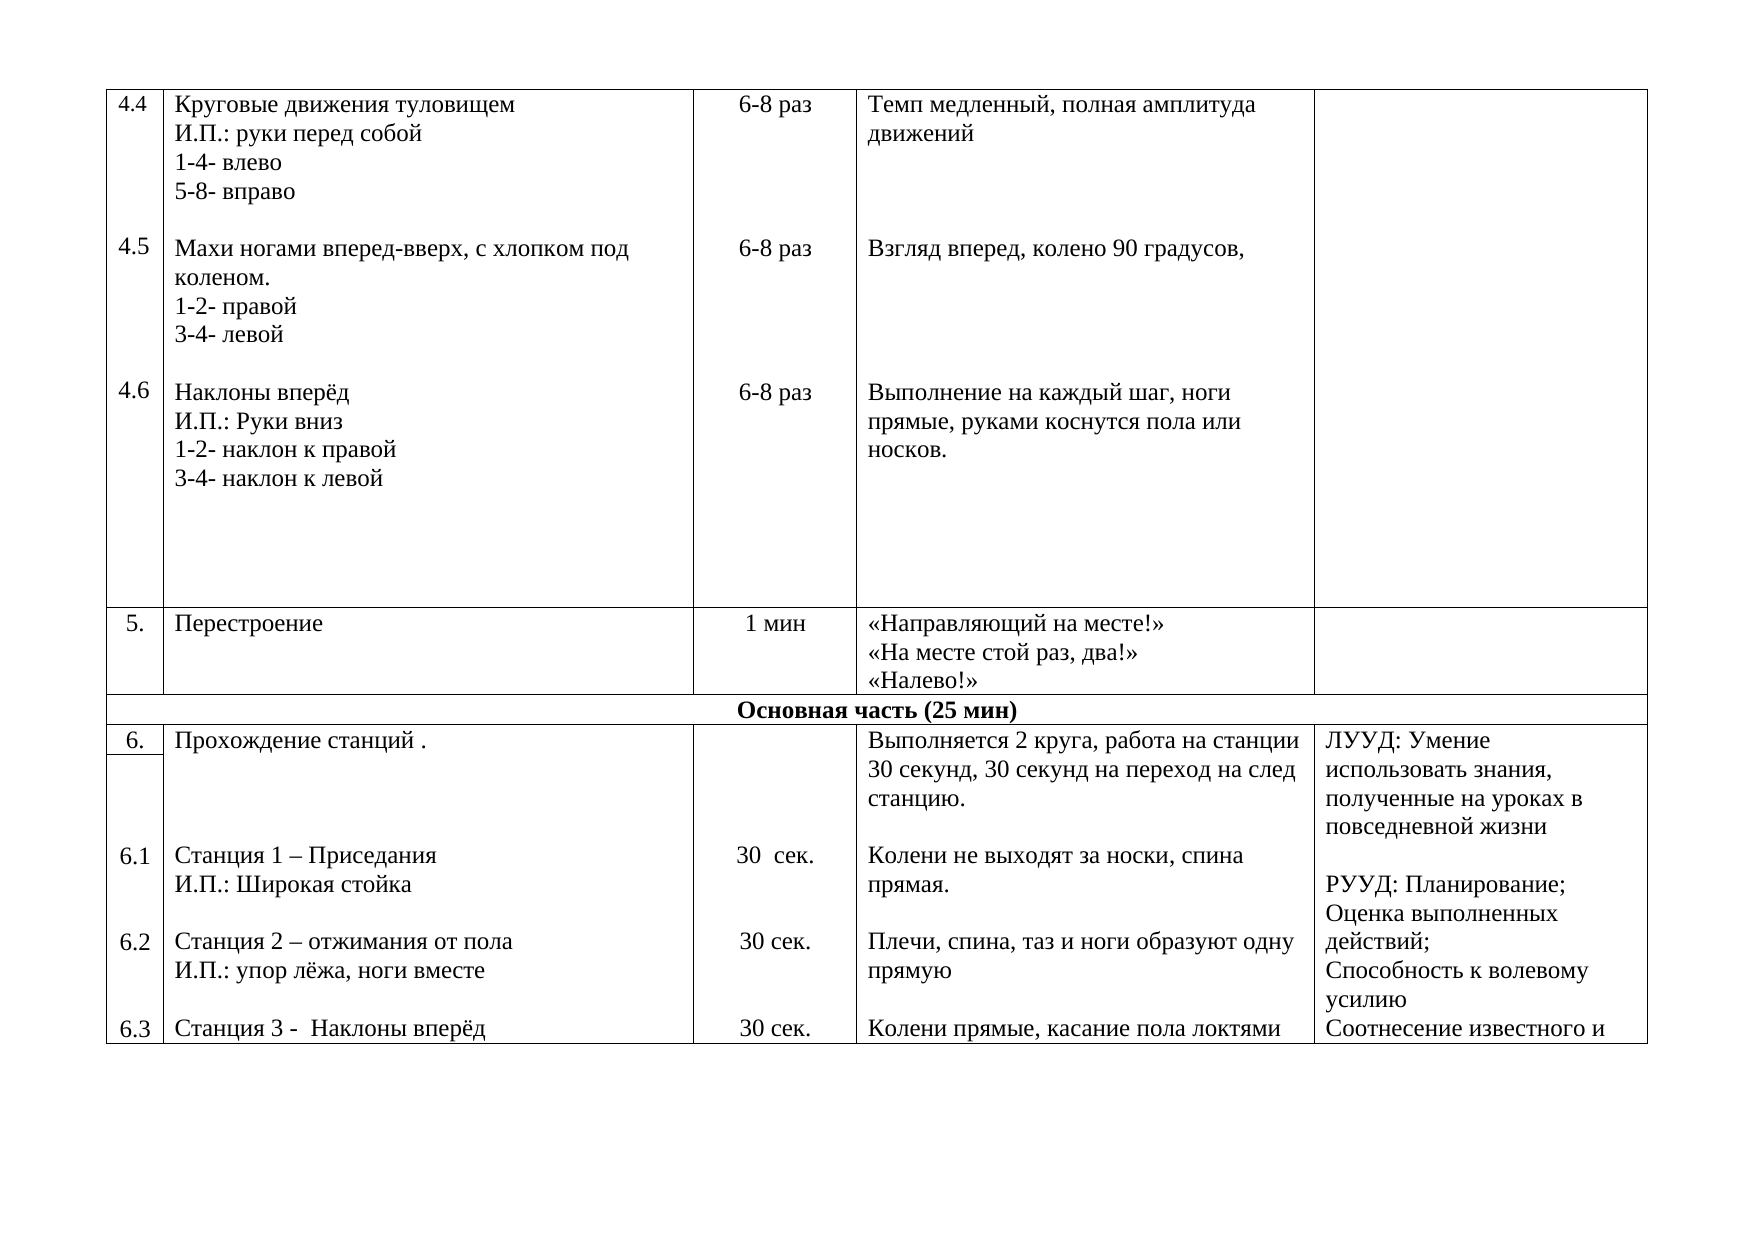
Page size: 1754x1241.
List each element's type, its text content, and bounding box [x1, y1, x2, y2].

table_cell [1315, 90, 1647, 607]
table_cell ЛУУД: Умение использовать знания, полученные на уроках в повседневной жизни РУУД: Планирование; Оценка выполненных действий; Способность к волевому усилию Соотнесение известного и неизвестного. ПУУД: Выделение необходимой информации; Выбор эффективных способов решения поставленных задач; Сравнение выполненных действий; Действия во внезапно сложившейся ситуации. КУУД: Строить продуктивное взаимодействие между сверстниками и педагогом; Разрешение конфликтов. [1315, 725, 1647, 1042]
table_cell 5. [107, 608, 163, 694]
table_cell Выполняется 2 круга, работа на станции 30 секунд, 30 секунд на переход на след станцию. Колени не выходят за носки, спина прямая. Плечи, спина, таз и ноги образуют одну прямую Колени прямые, касание пола локтями Подпрыгивать высоко, успеть сделать хлопки, ноги в полёте прямые. Спина прямая, взгляд вперед, голень перпендикулярна бедру Поворот выполняется в полете, приземление на стопы Темп быстрый, прыжки на месте Прыжок в упор присев, выпрыгивание. [857, 725, 1314, 1042]
table_cell Прохождение станций . Станция 1 – Приседания И.П.: Широкая стойка Станция 2 – отжимания от пола И.П.: упор лёжа, ноги вместе Станция 3 - Наклоны вперёд И.П.: Широкая стойка, руки перед собой Станция 4 – В прыжке сделать 3 хлопка: Перед собой, за спиной, перед собой. Станция 5 – Цапля И.П.: Руки в стороны, голень назад Станция 6 – Прыжки с поворотом на 180 градусов Станция 7 – Прыжки на скакалке Станция 8 – «бёрпи» И.П.: упор лёжа [164, 725, 693, 1042]
table_cell «Направляющий на месте!» «На месте стой раз, два!» «Налево!» [857, 608, 1314, 694]
table_cell 1 мин [694, 608, 856, 694]
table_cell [107, 90, 163, 607]
table_cell Основная часть (25 мин) [107, 695, 1647, 724]
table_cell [164, 90, 693, 607]
table_cell 6. [107, 725, 163, 754]
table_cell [694, 90, 856, 607]
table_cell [857, 90, 1314, 607]
table_cell [1315, 608, 1647, 694]
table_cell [107, 755, 163, 1042]
table_cell 30 сек. 30 сек. 30 сек. 30 сек. 30 сек. 30 сек. 30 сек. 30 сек. [694, 725, 856, 1042]
table_cell Перестроение [164, 608, 693, 694]
